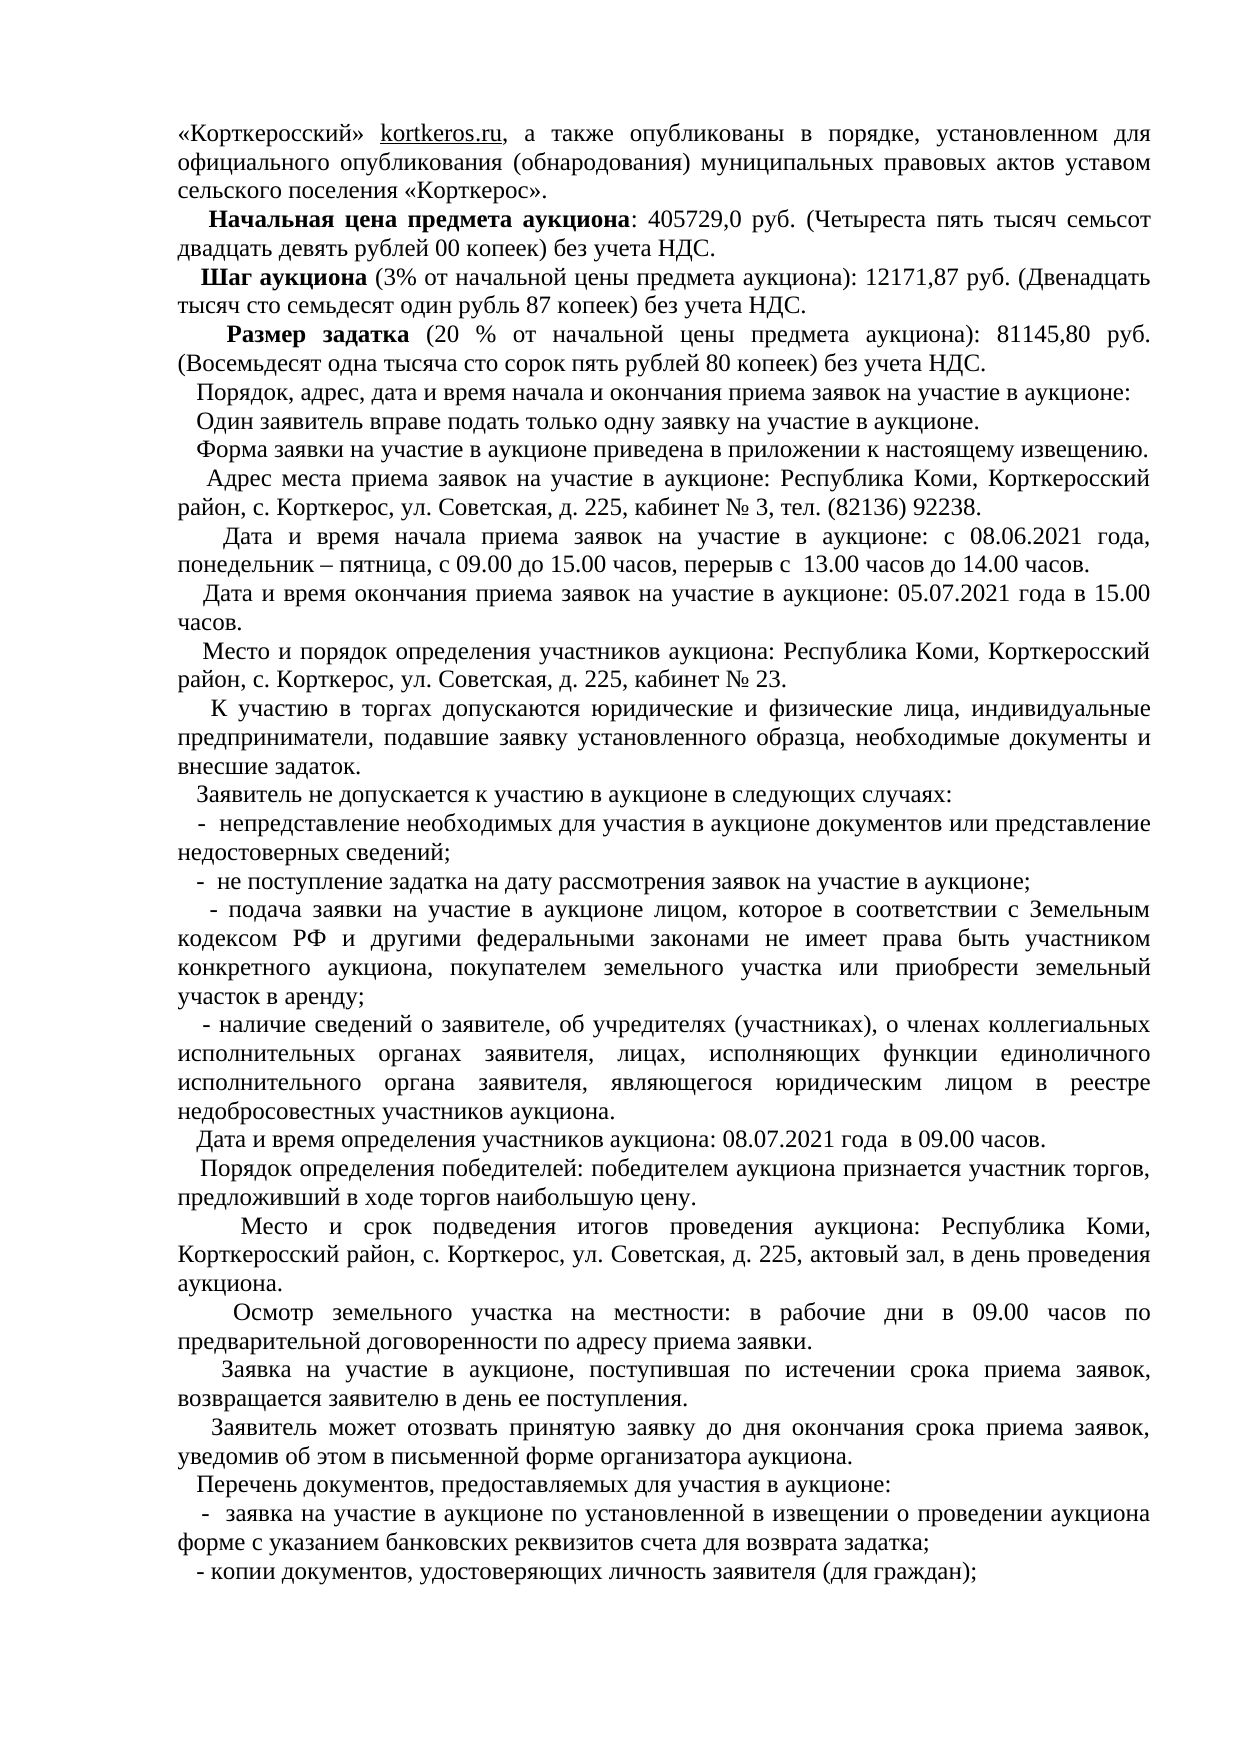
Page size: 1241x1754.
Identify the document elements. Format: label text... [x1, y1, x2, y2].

text Место и порядок определения участников аукциона: Республика Коми, Корткеросский район, с. Корткерос, ул. Советская, д. 225, кабинет № 23. [177, 636, 1152, 693]
text Осмотр земельного участка на местности: в рабочие дни в 09.00 часов по предварительной договоренности по адресу приема заявки. [177, 1297, 1152, 1354]
text Дата и время определения участников аукциона: 08.07.2021 года в 09.00 часов. [177, 1124, 1152, 1153]
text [177, 118, 1152, 204]
text Один заявитель вправе подать только одну заявку на участие в аукционе. [177, 406, 1152, 434]
text Форма заявки на участие в аукционе приведена в приложении к настоящему извещению. [177, 434, 1152, 463]
text - подача заявки на участие в аукционе лицом, которое в соответствии с Земельным кодексом РФ и другими федеральными законами не имеет права быть участником конкретного аукциона, покупателем земельного участка или приобрести земельный участок в аренду; [177, 894, 1152, 1009]
text Начальная цена предмета аукциона: 405729,0 руб. (Четыреста пять тысяч семьсот двадцать девять рублей 00 копеек) без учета НДС. [177, 204, 1152, 262]
text Шаг аукциона (3% от начальной цены предмета аукциона): 12171,87 руб. (Двенадцать тысяч сто семьдесят один рубль 87 копеек) без учета НДС. [177, 262, 1152, 319]
text Перечень документов, предоставляемых для участия в аукционе: [177, 1469, 1152, 1498]
text - копии документов, удостоверяющих личность заявителя (для граждан); [177, 1556, 1152, 1584]
text - непредставление необходимых для участия в аукционе документов или представление недостоверных сведений; [177, 808, 1152, 866]
text Заявитель может отозвать принятую заявку до дня окончания срока приема заявок, уведомив об этом в письменной форме организатора аукциона. [177, 1412, 1152, 1469]
text Адрес места приема заявок на участие в аукционе: Республика Коми, Корткеросский район, с. Корткерос, ул. Советская, д. 225, кабинет № 3, тел. (82136) 92238. [177, 463, 1152, 521]
text - наличие сведений о заявителе, об учредителях (участниках), о членах коллегиальных исполнительных органах заявителя, лицах, исполняющих функции единоличного исполнительного органа заявителя, являющегося юридическим лицом в реестре недобросовестных участников аукциона. [177, 1009, 1152, 1124]
text Место и срок подведения итогов проведения аукциона: Республика Коми, Корткеросский район, с. Корткерос, ул. Советская, д. 225, актовый зал, в день проведения аукциона. [177, 1211, 1152, 1297]
text Размер задатка (20 % от начальной цены предмета аукциона): 81145,80 руб. (Восемьдесят одна тысяча сто сорок пять рублей 80 копеек) без учета НДС. [177, 319, 1152, 377]
text Заявитель не допускается к участию в аукционе в следующих случаях: [177, 779, 1152, 808]
text Дата и время начала приема заявок на участие в аукционе: с 08.06.2021 года, понедельник – пятница, с 09.00 до 15.00 часов, перерыв с 13.00 часов до 14.00 часов. [177, 521, 1152, 578]
text - заявка на участие в аукционе по установленной в извещении о проведении аукциона форме с указанием банковских реквизитов счета для возврата задатка; [177, 1498, 1152, 1556]
text Порядок определения победителей: победителем аукциона признается участник торгов, предложивший в ходе торгов наибольшую цену. [177, 1153, 1152, 1211]
text Дата и время окончания приема заявок на участие в аукционе: 05.07.2021 года в 15.00 часов. [177, 578, 1152, 636]
text К участию в торгах допускаются юридические и физические лица, индивидуальные предприниматели, подавшие заявку установленного образца, необходимые документы и внесшие задаток. [177, 693, 1152, 779]
text Порядок, адрес, дата и время начала и окончания приема заявок на участие в аукционе: [177, 377, 1152, 406]
text Заявка на участие в аукционе, поступившая по истечении срока приема заявок, возвращается заявителю в день ее поступления. [177, 1354, 1152, 1412]
text - не поступление задатка на дату рассмотрения заявок на участие в аукционе; [177, 866, 1152, 894]
